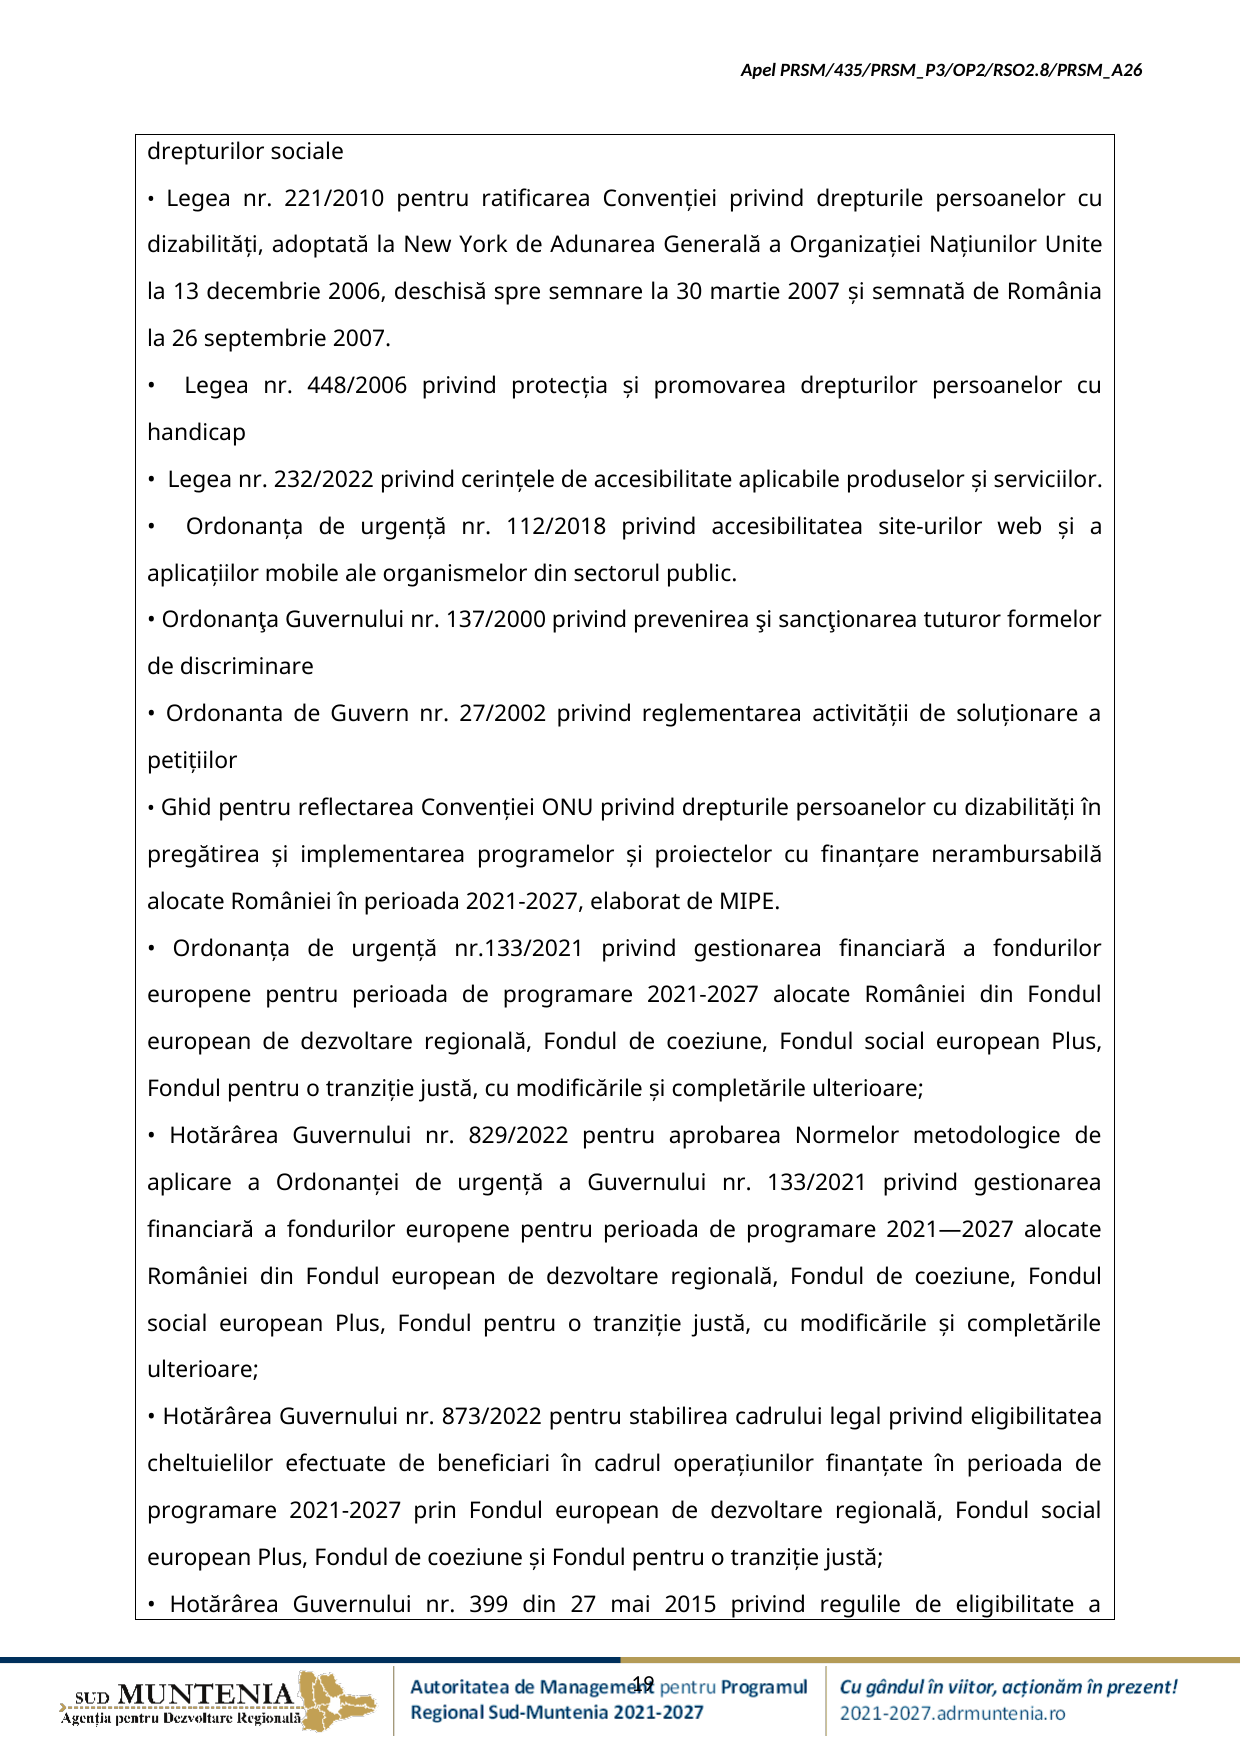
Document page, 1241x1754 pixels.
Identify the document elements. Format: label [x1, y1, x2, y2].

picture [0, 1657, 1241, 1737]
table_header [136, 135, 1114, 1619]
